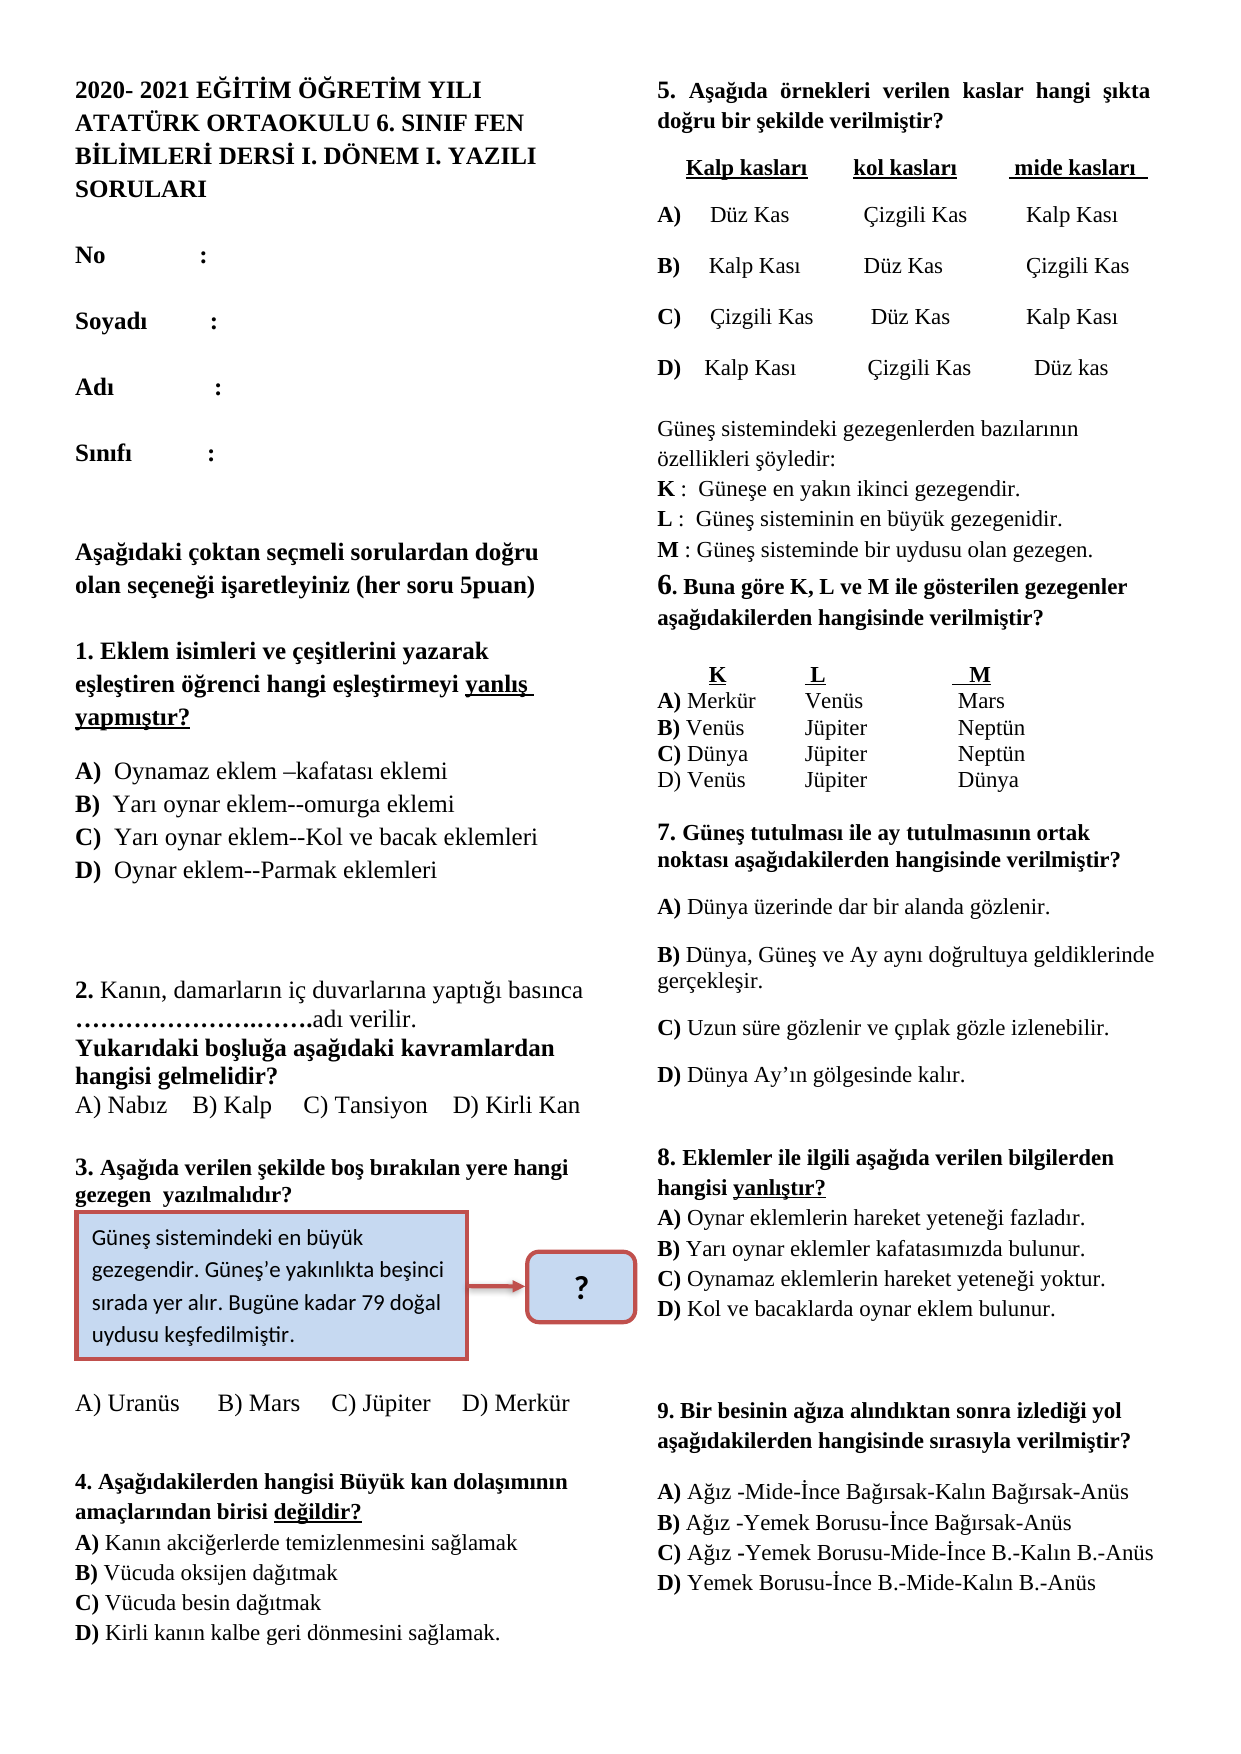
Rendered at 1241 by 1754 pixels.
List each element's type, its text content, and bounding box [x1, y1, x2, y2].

text A) Ağız -Mide-İnce Bağırsak-Kalın Bağırsak-Anüs B) Ağız -Yemek Borusu-İnce Bağırsak-Anüs C) Ağız -Yemek Borusu-Mide-İnce B.-Kalın B.-Anüs D) Yemek Borusu-İnce B.-Mide-Kalın B.-Anüs [657, 1478, 1165, 1595]
subtitle K L M [631, 661, 1165, 687]
subtitle B) Venüs Jüpiter Neptün [631, 714, 1165, 740]
text B) Dünya, Güneş ve Ay aynı doğrultuya geldiklerinde gerçekleşir. [657, 941, 1165, 993]
text Soyadı : [75, 306, 583, 335]
text A) Uranüs B) Mars C) Jüpiter D) Merkür [75, 1388, 583, 1417]
text 3. Aşağıda verilen şekilde boş bırakılan yere hangi gezegen yazılmalıdır? [75, 1152, 583, 1207]
subtitle C) Dünya Jüpiter Neptün [631, 740, 1165, 766]
text A) Oynamaz eklem –kafatası eklemi B) Yarı oynar eklem--omurga eklemi C) Yarı oynar eklem--Kol ve bacak eklemleri D) Oynar eklem--Parmak eklemleri [75, 756, 583, 884]
text 2. Kanın, damarların iç duvarlarına yaptığı basınca ………………….…….adı verilir. Yukarıdaki boşluğa aşağıdaki kavramlardan hangisi gelmelidir? [75, 975, 583, 1090]
text 7. Güneş tutulması ile ay tutulmasının ortak noktası aşağıdakilerden hangisinde verilmiştir? [657, 817, 1165, 873]
text B) Kalp Kası Düz Kas Çizgili Kas [657, 252, 1240, 279]
subtitle A) Merkür Venüs Mars [631, 687, 1165, 714]
text A) Düz Kas Çizgili Kas Kalp Kası [657, 201, 1240, 228]
text C) Uzun süre gözlenir ve çıplak gözle izlenebilir. [657, 1014, 1165, 1041]
text Sınıfı : [75, 438, 583, 467]
text No : [75, 240, 583, 269]
text D) Dünya Ay’ın gölgesinde kalır. [657, 1061, 1165, 1088]
text 4. Aşağıdakilerden hangisi Büyük kan dolaşımının amaçlarından birisi değildir? A) Kanın akciğerlerde temizlenmesini sağlamak B) Vücuda oksijen dağıtmak C) Vücuda besin dağıtmak D) Kirli kanın kalbe geri dönmesini sağlamak. [75, 1468, 583, 1646]
text Kalp kasları kol kasları mide kasları [657, 154, 1150, 181]
text D) Kalp Kası Çizgili Kas Düz kas [657, 354, 1165, 381]
text 2020- 2021 EĞİTİM ÖĞRETİM YILI ATATÜRK ORTAOKULU 6. SINIF FEN BİLİMLERİ DERSİ I. DÖNEM I. YAZILI SORULARI [75, 75, 583, 203]
text 1. Eklem isimleri ve çeşitlerini yazarak eşleştiren öğrenci hangi eşleştirmeyi yanlış yapmıştır? [75, 636, 583, 731]
text 5. Aşağıda örnekleri verilen kaslar hangi şıkta doğru bir şekilde verilmiştir? [657, 75, 1150, 134]
text C) Çizgili Kas Düz Kas Kalp Kası [657, 303, 1240, 330]
text 9. Bir besinin ağıza alındıktan sonra izlediği yol aşağıdakilerden hangisinde sırasıyla verilmiştir? [657, 1397, 1165, 1454]
text Aşağıdaki çoktan seçmeli sorulardan doğru olan seçeneği işaretleyiniz (her soru 5puan) [75, 537, 583, 599]
text D) Venüs Jüpiter Dünya [657, 766, 1165, 793]
text Güneş sistemindeki gezegenlerden bazılarının özellikleri şöyledir: K : Güneşe en yakın ikinci gezegendir. L : Güneş sisteminin en büyük gezegenidir. M : Güneş sisteminde bir uydusu olan gezegen. 6. Buna göre K, L ve M ile gösterilen gezegenler aşağıdakilerden hangisinde verilmiştir? [657, 415, 1165, 631]
text A) Nabız B) Kalp C) Tansiyon D) Kirli Kan [75, 1090, 583, 1119]
text 8. Eklemler ile ilgili aşağıda verilen bilgilerden hangisi yanlıştır? A) Oynar eklemlerin hareket yeteneği fazladır. B) Yarı oynar eklemler kafatasımızda bulunur. C) Oynamaz eklemlerin hareket yeteneği yoktur. D) Kol ve bacaklarda oynar eklem bulunur. [657, 1142, 1165, 1321]
text Adı : [75, 372, 583, 401]
text A) Dünya üzerinde dar bir alanda gözlenir. [657, 893, 1165, 920]
